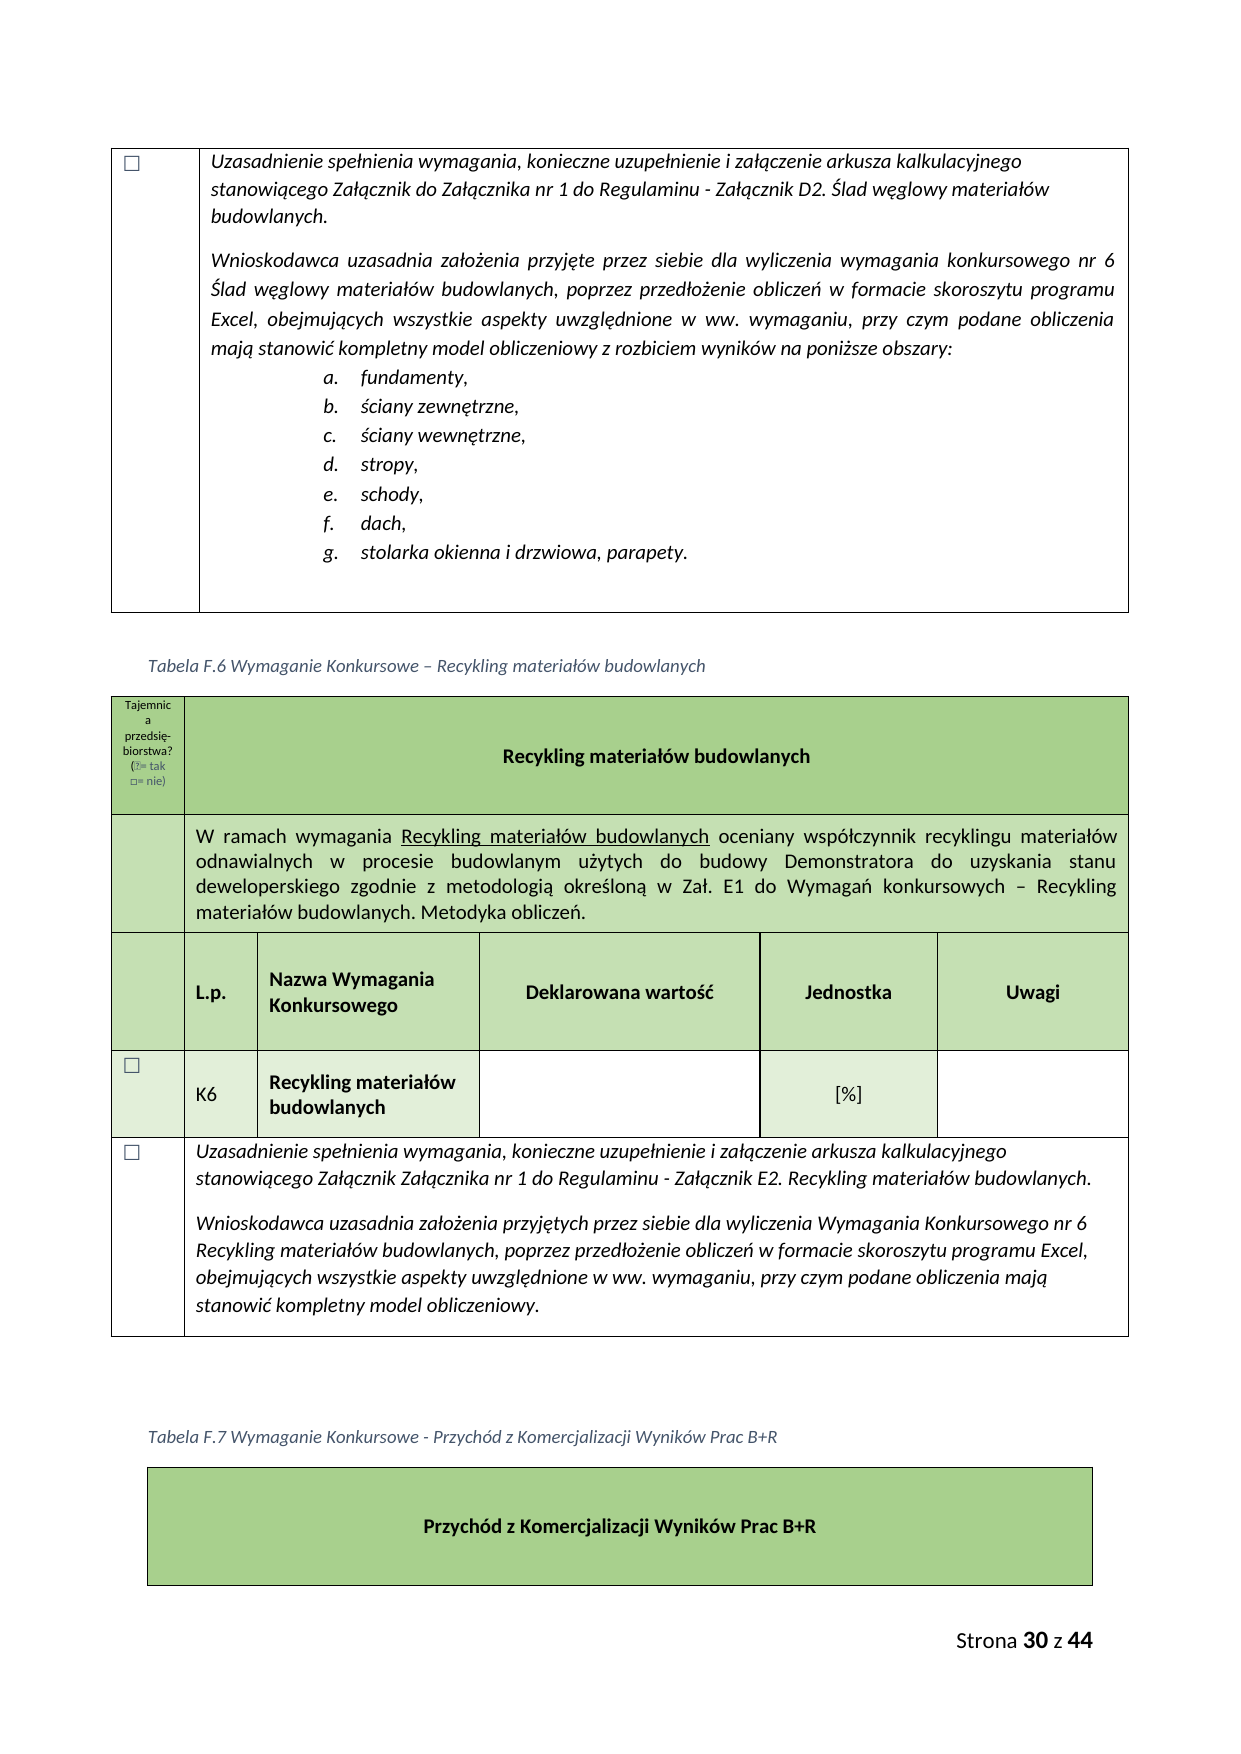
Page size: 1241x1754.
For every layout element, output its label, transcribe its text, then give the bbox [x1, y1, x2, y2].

text Tabela F.7 Wymaganie Konkursowe - Przychód z Komercjalizacji Wyników Prac B+R [148, 1425, 1093, 1448]
table_cell W ramach wymagania Recykling materiałów budowlanych oceniany współczynnik recyklingu materiałów odnawialnych w procesie budowlanym użytych do budowy Demonstratora do uzyskania stanu deweloperskiego zgodnie z metodologią określoną w Zał. E1 do Wymagań konkursowych – Recykling materiałów budowlanych. Metodyka obliczeń. [185, 815, 1128, 932]
table_cell L.p. [185, 933, 257, 1050]
table_cell Uwagi [938, 933, 1128, 1050]
table_header Recykling materiałów budowlanych [185, 697, 1128, 814]
table_cell [480, 1051, 759, 1137]
table_cell Jednostka [761, 933, 937, 1050]
table_cell Nazwa Wymagania Konkursowego [258, 933, 479, 1050]
text Tabela F.6 Wymaganie Konkursowe – Recykling materiałów budowlanych [148, 655, 1093, 678]
table_cell [%] [761, 1051, 937, 1137]
table_header Tajemnica przedsię-biorstwa? (= tak □= nie) [112, 697, 184, 814]
table_cell Uzasadnienie spełnienia wymagania, konieczne uzupełnienie i załączenie arkusza kalkulacyjnego stanowiącego Załącznik Załącznika nr 1 do Regulaminu - Załącznik E2. Recykling materiałów budowlanych. Wnioskodawca uzasadnia założenia przyjętych przez siebie dla wyliczenia Wymagania Konkursowego nr 6 Recykling materiałów budowlanych, poprzez przedłożenie obliczeń w formacie skoroszytu programu Excel, obejmujących wszystkie aspekty uwzględnione w ww. wymaganiu, przy czym podane obliczenia mają stanowić kompletny model obliczeniowy. [185, 1138, 1128, 1336]
table_cell Uzasadnienie spełnienia wymagania, konieczne uzupełnienie i załączenie arkusza kalkulacyjnego stanowiącego Załącznik do Załącznika nr 1 do Regulaminu - Załącznik D2. Ślad węglowy materiałów budowlanych. Wnioskodawca uzasadnia założenia przyjęte przez siebie dla wyliczenia wymagania konkursowego nr 6 Ślad węglowy materiałów budowlanych, poprzez przedłożenie obliczeń w formacie skoroszytu programu Excel, obejmujących wszystkie aspekty uwzględnione w ww. wymaganiu, przy czym podane obliczenia mają stanowić kompletny model obliczeniowy z rozbiciem wyników na poniższe obszary: fundamenty, ściany zewnętrzne, ściany wewnętrzne, stropy, schody, dach, stolarka okienna i drzwiowa, parapety. [200, 149, 1128, 612]
table_cell K6 [185, 1051, 257, 1137]
table_cell Deklarowana wartość [480, 933, 759, 1050]
table_cell [112, 933, 184, 1050]
table_cell Recykling materiałów budowlanych [258, 1051, 479, 1137]
table_cell [938, 1051, 1128, 1137]
table_cell [112, 815, 184, 932]
table_header Przychód z Komercjalizacji Wyników Prac B+R [148, 1468, 1092, 1585]
